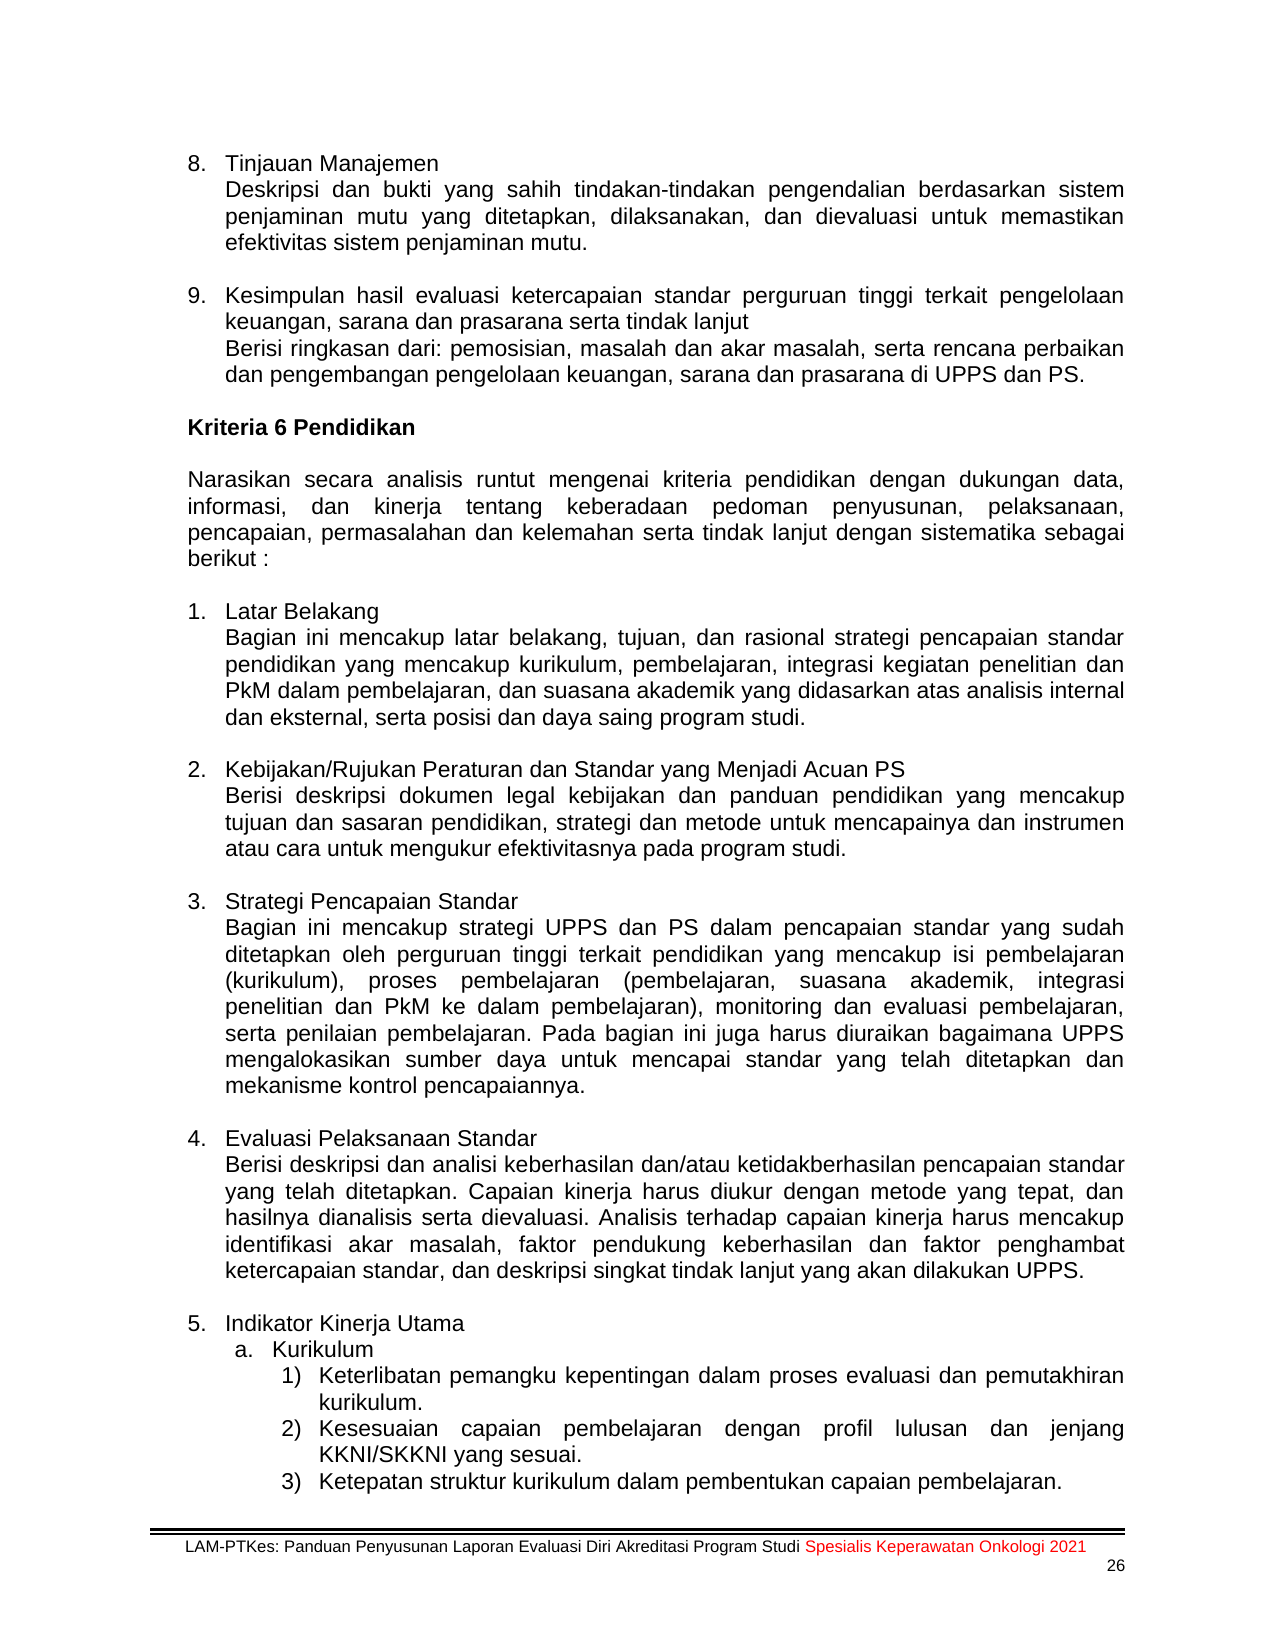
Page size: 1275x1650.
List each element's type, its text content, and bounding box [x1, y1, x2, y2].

text Bagian ini mencakup latar belakang, tujuan, dan rasional strategi pencapaian standar pendidikan yang mencakup kurikulum, pembelajaran, integrasi kegiatan penelitian dan PkM dalam pembelajaran, dan suasana akademik yang didasarkan atas analisis internal dan eksternal, serta posisi dan daya saing program studi. [225, 624, 1125, 730]
list Evaluasi Pelaksanaan Standar [187, 1125, 1125, 1151]
subtitle Kriteria 6 Pendidikan [187, 413, 1125, 440]
list Kurikulum [234, 1336, 1125, 1362]
list Ketepatan struktur kurikulum dalam pembentukan capaian pembelajaran. [281, 1468, 1125, 1494]
text Deskripsi dan bukti yang sahih tindakan-tindakan pengendalian berdasarkan sistem penjaminan mutu yang ditetapkan, dilaksanakan, dan dievaluasi untuk memastikan efektivitas sistem penjaminan mutu. [225, 176, 1125, 255]
list Tinjauan Manajemen [187, 150, 1125, 176]
list Kebijakan/Rujukan Peraturan dan Standar yang Menjadi Acuan PS [187, 756, 1125, 782]
text Berisi deskripsi dan analisi keberhasilan dan/atau ketidakberhasilan pencapaian standar yang telah ditetapkan. Capaian kinerja harus diukur dengan metode yang tepat, dan hasilnya dianalisis serta dievaluasi. Analisis terhadap capaian kinerja harus mencakup identifikasi akar masalah, faktor pendukung keberhasilan dan faktor penghambat ketercapaian standar, dan deskripsi singkat tindak lanjut yang akan dilakukan UPPS. [225, 1151, 1125, 1283]
text Narasikan secara analisis runtut mengenai kriteria pendidikan dengan dukungan data, informasi, dan kinerja tentang keberadaan pedoman penyusunan, pelaksanaan, pencapaian, permasalahan dan kelemahan serta tindak lanjut dengan sistematika sebagai berikut : [187, 466, 1125, 572]
list Latar Belakang [187, 598, 1125, 624]
list Keterlibatan pemangku kepentingan dalam proses evaluasi dan pemutakhiran kurikulum. [281, 1362, 1125, 1415]
list Indikator Kinerja Utama [187, 1309, 1125, 1336]
text Bagian ini mencakup strategi UPPS dan PS dalam pencapaian standar yang sudah ditetapkan oleh perguruan tinggi terkait pendidikan yang mencakup isi pembelajaran (kurikulum), proses pembelajaran (pembelajaran, suasana akademik, integrasi penelitian dan PkM ke dalam pembelajaran), monitoring dan evaluasi pembelajaran, serta penilaian pembelajaran. Pada bagian ini juga harus diuraikan bagaimana UPPS mengalokasikan sumber daya untuk mencapai standar yang telah ditetapkan dan mekanisme kontrol pencapaiannya. [225, 914, 1125, 1099]
list Kesimpulan hasil evaluasi ketercapaian standar perguruan tinggi terkait pengelolaan keuangan, sarana dan prasarana serta tindak lanjut [187, 282, 1125, 334]
list Strategi Pencapaian Standar [187, 888, 1125, 914]
text Berisi deskripsi dokumen legal kebijakan dan panduan pendidikan yang mencakup tujuan dan sasaran pendidikan, strategi dan metode untuk mencapainya dan instrumen atau cara untuk mengukur efektivitasnya pada program studi. [225, 782, 1125, 862]
text Berisi ringkasan dari: pemosisian, masalah dan akar masalah, serta rencana perbaikan dan pengembangan pengelolaan keuangan, sarana dan prasarana di UPPS dan PS. [225, 334, 1125, 387]
list Kesesuaian capaian pembelajaran dengan profil lulusan dan jenjang KKNI/SKKNI yang sesuai. [281, 1415, 1125, 1468]
